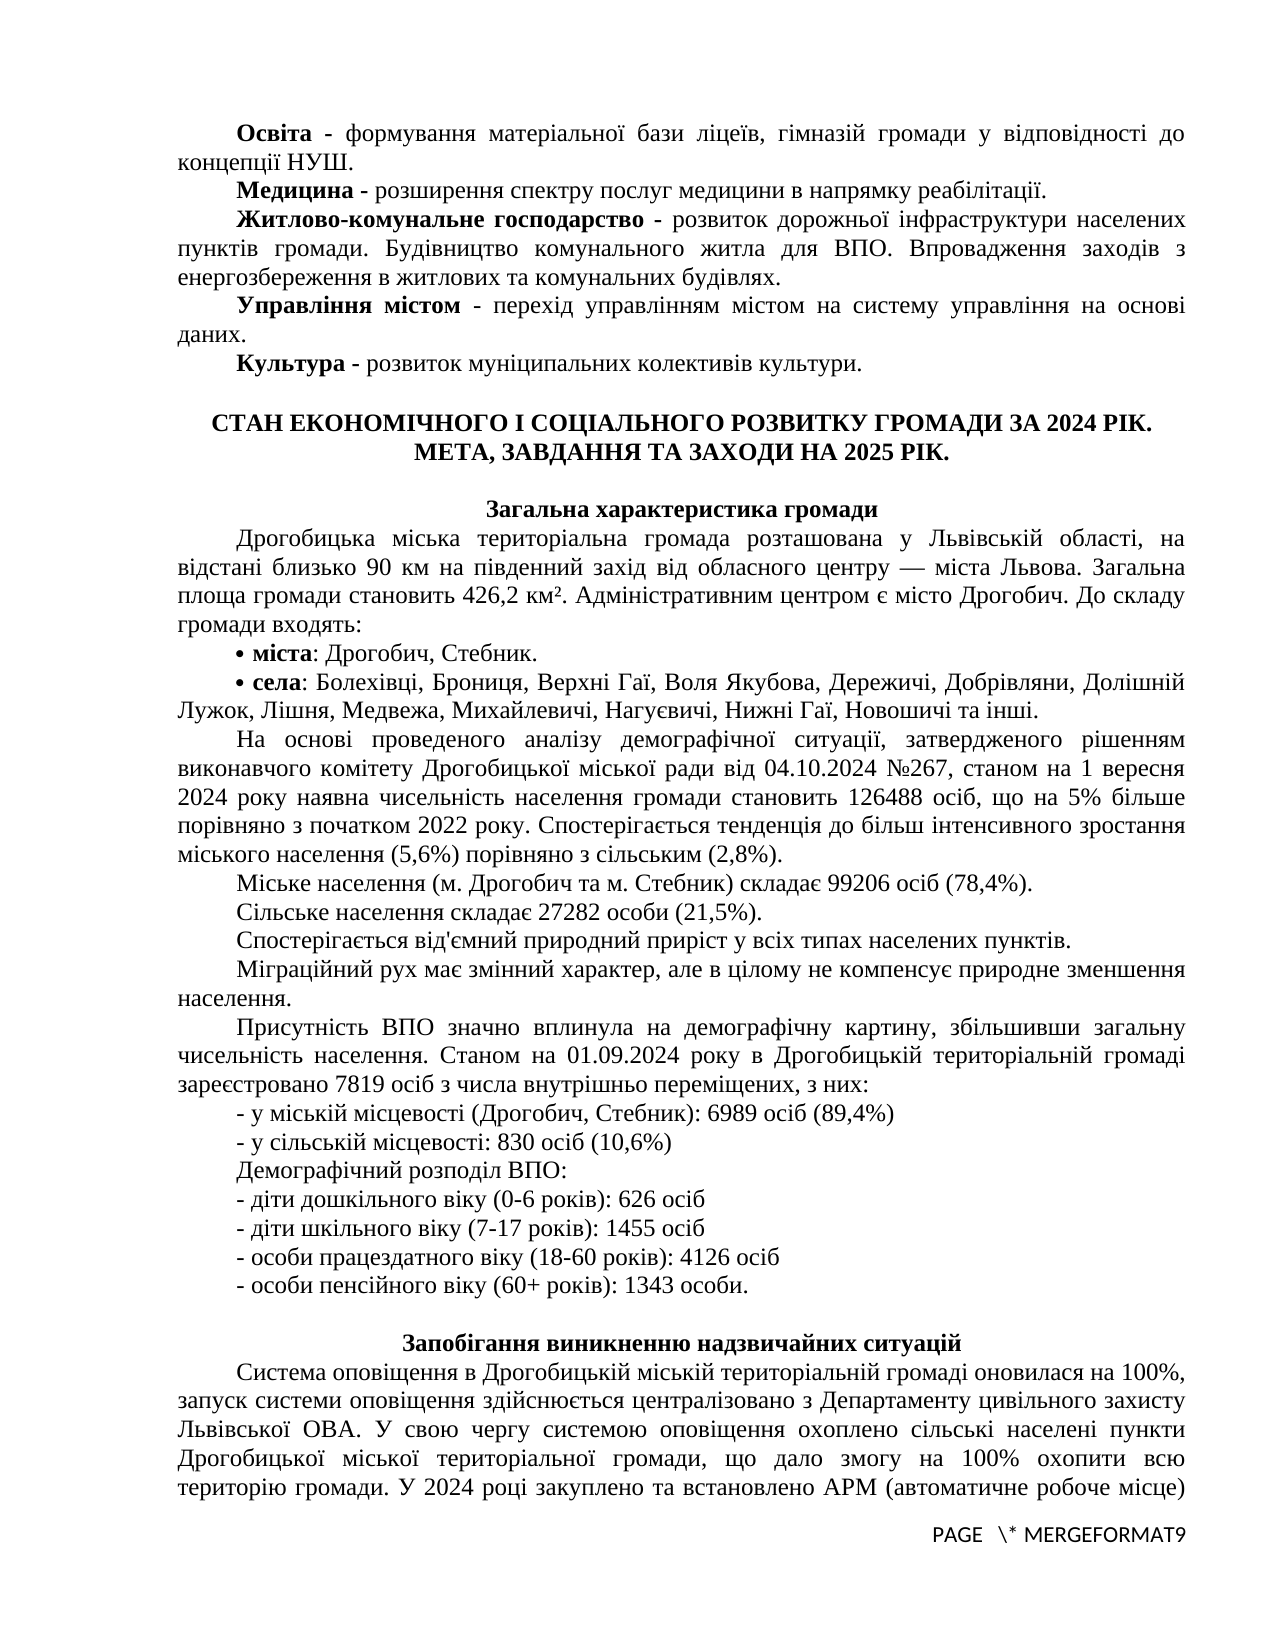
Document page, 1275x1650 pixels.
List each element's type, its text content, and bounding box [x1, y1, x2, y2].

text Спостерігається від'ємний природний приріст у всіх типах населених пунктів. [177, 925, 1186, 954]
text - діти шкільного віку (7-17 років): 1455 осіб [177, 1213, 1186, 1242]
text Запобігання виникненню надзвичайних ситуацій [177, 1328, 1186, 1357]
text - діти дошкільного віку (0-6 років): 626 осіб [177, 1184, 1186, 1213]
text Загальна характеристика громади [177, 494, 1186, 523]
text Демографічний розподіл ВПО: [177, 1155, 1186, 1184]
text Міське населення (м. Дрогобич та м. Стебник) складає 99206 осіб (78,4%). [177, 868, 1186, 897]
text Освіта - формування матеріальної бази ліцеїв, гімназій громади у відповідності до концепції НУШ. [177, 118, 1186, 176]
text Житлово-комунальне господарство - розвиток дорожньої інфраструктури населених пунктів громади. Будівництво комунального житла для ВПО. Впровадження заходів з енергозбереження в житлових та комунальних будівлях. [177, 204, 1186, 291]
text СТАН ЕКОНОМІЧНОГО І СОЦІАЛЬНОГО РОЗВИТКУ ГРОМАДИ ЗА 2024 РІК. МЕТА, ЗАВДАННЯ ТА ЗАХОДИ НА 2025 РІК. [177, 408, 1186, 465]
list села: Болехівці, Брониця, Верхні Гаї, Воля Якубова, Дережичі, Добрівляни, Долішній Лужок, Лішня, Медвежа, Михайлевичі, Нагуєвичі, Нижні Гаї, Новошичі та інші. [177, 667, 1186, 724]
text Дрогобицька міська територіальна громада розташована у Львівській області, на відстані близько 90 км на південний захід від обласного центру — міста Львова. Загальна площа громади становить 426,2 км². Адміністративним центром є місто Дрогобич. До складу громади входять: [177, 523, 1186, 638]
text Сільське населення складає 27282 особи (21,5%). [177, 897, 1186, 925]
list міста: Дрогобич, Стебник. [177, 638, 1186, 667]
text - у сільській місцевості: 830 осіб (10,6%) [177, 1127, 1186, 1155]
text - у міській місцевості (Дрогобич, Стебник): 6989 осіб (89,4%) [177, 1098, 1186, 1127]
text На основі проведеного аналізу демографічної ситуації, затвердженого рішенням виконавчого комітету Дрогобицької міської ради від 04.10.2024 №267, станом на 1 вересня 2024 року наявна чисельність населення громади становить 126488 осіб, що на 5% більше порівняно з початком 2022 року. Спостерігається тенденція до більш інтенсивного зростання міського населення (5,6%) порівняно з сільським (2,8%). [177, 724, 1186, 868]
text Управління містом - перехід управлінням містом на систему управління на основі даних. [177, 291, 1186, 348]
text Міграційний рух має змінний характер, але в цілому не компенсує природне зменшення населення. [177, 954, 1186, 1012]
text Присутність ВПО значно вплинула на демографічну картину, збільшивши загальну чисельність населення. Станом на 01.09.2024 року в Дрогобицькій територіальній громаді зареєстровано 7819 осіб з числа внутрішньо переміщених, з них: [177, 1012, 1186, 1098]
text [177, 1357, 1186, 1500]
text Культура - розвиток муніципальних колективів культури. [177, 348, 1186, 377]
text - особи пенсійного віку (60+ років): 1343 особи. [177, 1270, 1186, 1299]
text - особи працездатного віку (18-60 років): 4126 осіб [177, 1242, 1186, 1270]
text Медицина - розширення спектру послуг медицини в напрямку реабілітації. [177, 176, 1186, 204]
